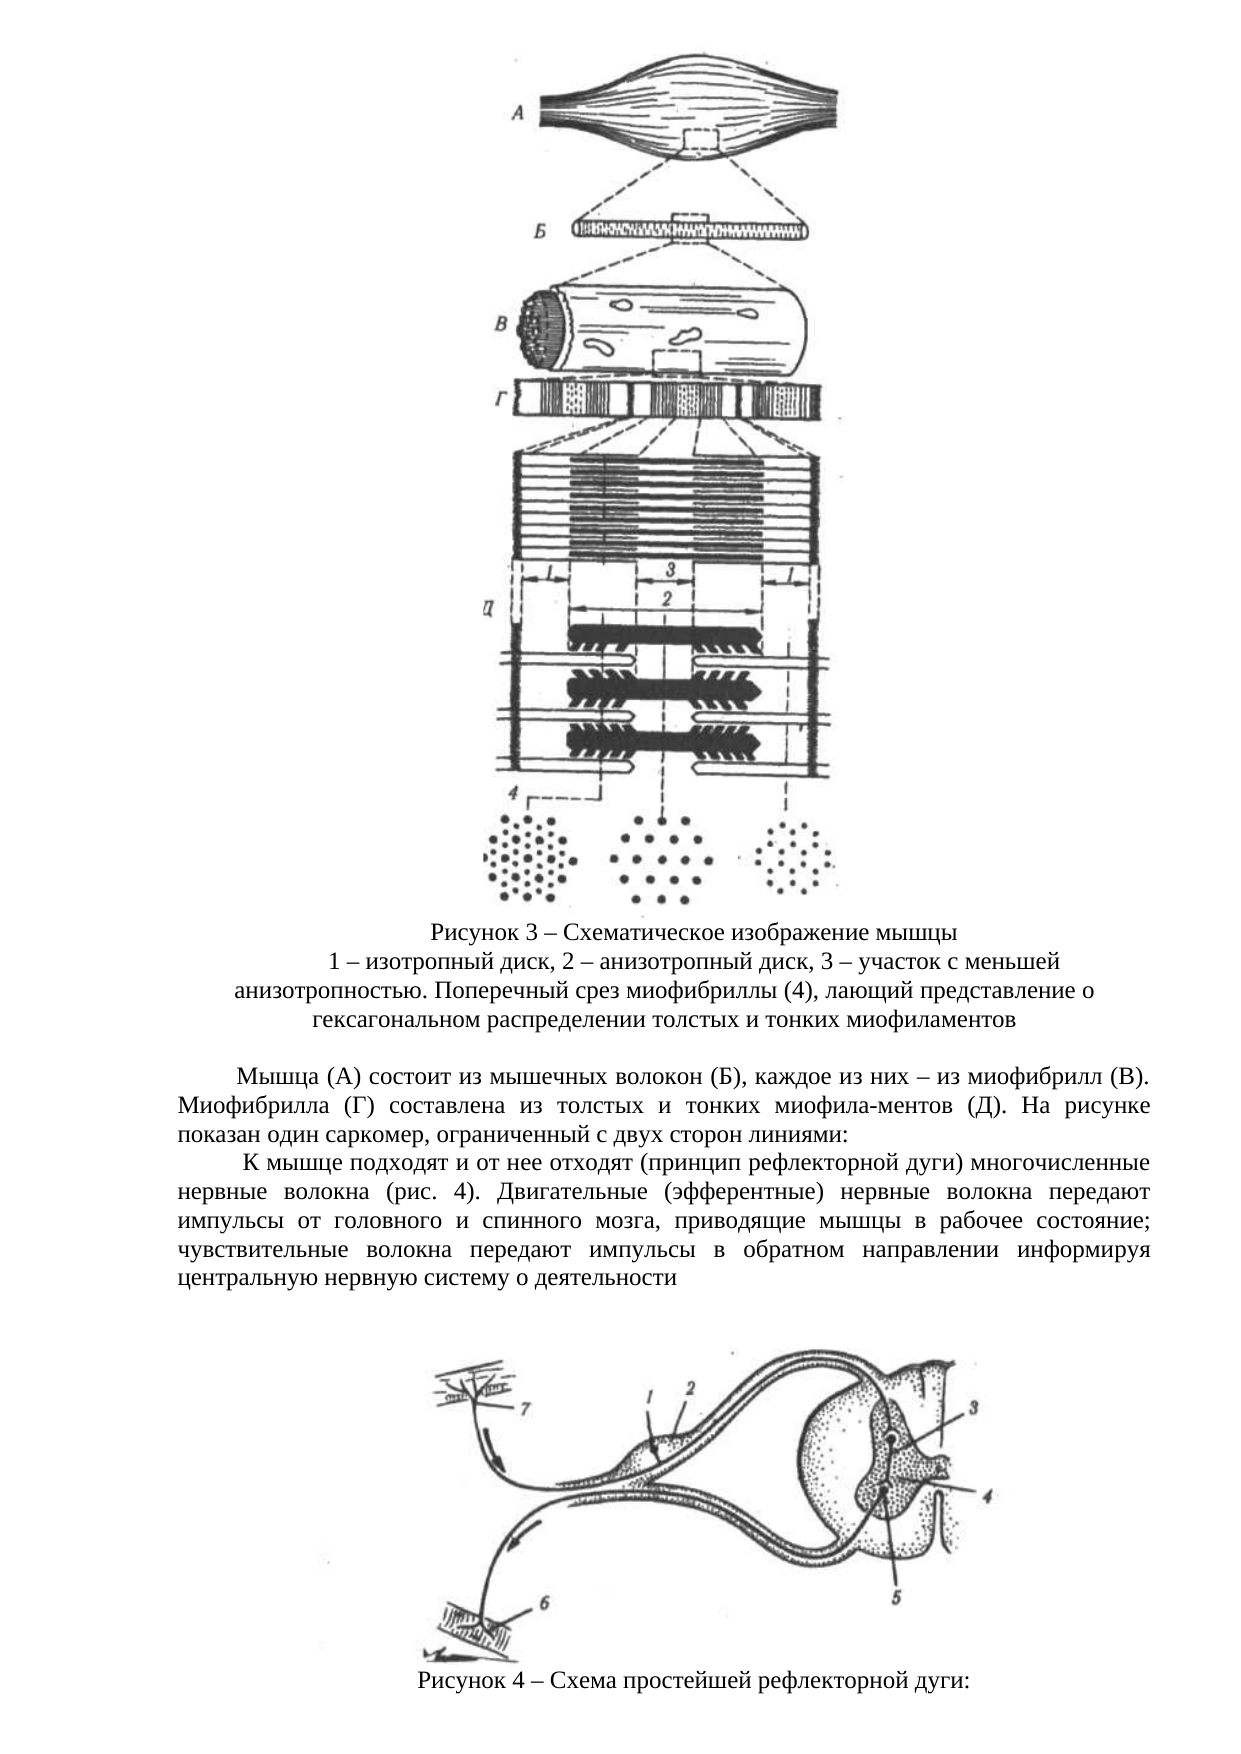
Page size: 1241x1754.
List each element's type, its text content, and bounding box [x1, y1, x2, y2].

text 1 – изотропный диск, 2 – анизотропный диск, 3 – участок с меньшей анизотропностью. Поперечный срез миофибриллы (4), лающий представление о гексагональном распределении толстых и тонких миофиламентов [177, 946, 1152, 1032]
text Мышца (А) состоит из мышечных волокон (Б), каждое из них – из миофибрилл (В). Миофибрилла (Г) составлена из толстых и тонких миофила-ментов (Д). На рисунке показан один саркомер, ограниченный с двух сторон линиями: [177, 1061, 1152, 1147]
text Рисунок 4 – Схема простейшей рефлекторной дуги: [177, 1665, 1152, 1693]
text Рисунок 3 – Схематическое изображение мышцы [177, 917, 1152, 946]
text К мышце подходят и от нее отходят (принцип рефлекторной дуги) многочисленные нервные волокна (рис. 4). Двигательные (эфферентные) нервные волокна передают импульсы от головного и спинного мозга, приводящие мышцы в рабочее состояние; чувствительные волокна передают импульсы в обратном направлении информируя центральную нервную систему о деятельности [177, 1147, 1152, 1291]
picture [308, 1348, 1020, 1665]
picture [483, 44, 846, 918]
